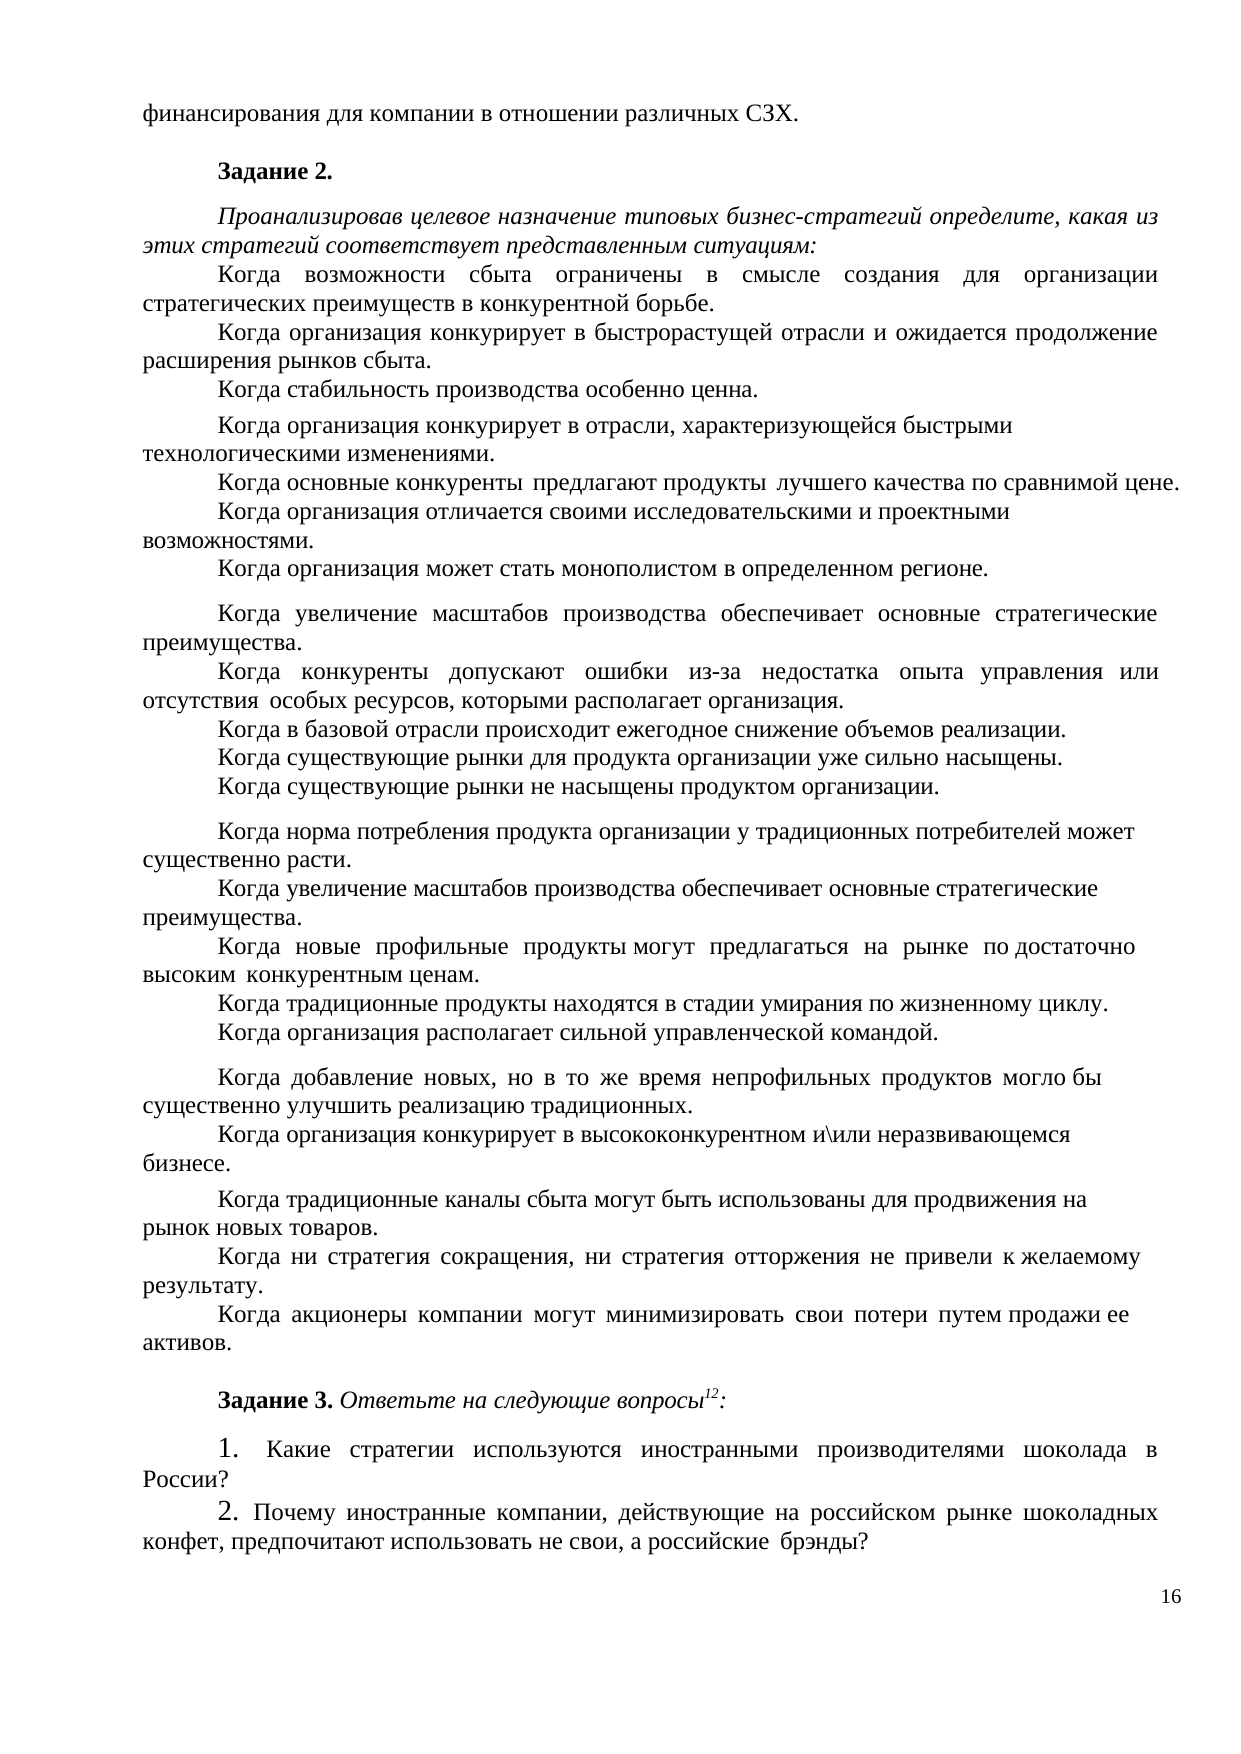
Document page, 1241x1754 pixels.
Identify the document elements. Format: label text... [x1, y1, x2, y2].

text Когда традиционные продукты находятся в стадии умирания по жизненному циклу. [142, 988, 1158, 1017]
text Когда норма потребления продукта организации у традиционных потребителей может существенно расти. [142, 816, 1158, 873]
text Когда увеличение масштабов производства обеспечивает основные стратегические преимущества. [142, 598, 1158, 656]
text Когда ни стратегия сокращения, ни стратегия отторжения не привели к желаемому результату. [142, 1241, 1181, 1299]
list Какие стратегии используются иностранными производителями шоколада в России? [142, 1430, 1158, 1493]
text Когда стабильность производства особенно ценна. [217, 374, 1181, 403]
text Когда добавление новых, но в то же время непрофильных продуктов могло бы существенно улучшить реализацию традиционных. [142, 1062, 1181, 1119]
text Когда организация конкурирует в высококонкурентном и\или неразвивающемся бизнесе. [142, 1119, 1159, 1177]
text Когда конкуренты допускают ошибки из-за недостатка опыта управления или отсутствия особых ресурсов, которыми располагает организация. [142, 656, 1159, 714]
text Когда увеличение масштабов производства обеспечивает основные стратегические преимущества. [142, 873, 1158, 931]
list Почему иностранные компании, действующие на российском рынке шоколадных конфет, предпочитают использовать не свои, а российские брэнды? [142, 1493, 1159, 1555]
text Когда основные конкуренты предлагают продукты лучшего качества по сравнимой цене. [142, 467, 1181, 496]
text Задание 3. Ответьте на следующие вопросы12: [217, 1385, 1181, 1414]
text Когда акционеры компании могут минимизировать свои потери путем продажи ее активов. [142, 1299, 1158, 1356]
text Когда традиционные каналы сбыта могут быть использованы для продвижения на рынок новых товаров. [142, 1184, 1159, 1241]
text Когда организация располагает сильной управленческой командой. [217, 1017, 1181, 1046]
text Когда организация может стать монополистом в определенном регионе. [217, 553, 1181, 582]
text Задание 2. [217, 156, 1181, 185]
text Когда организация отличается своими исследовательскими и проектными возможностями. [142, 496, 1181, 553]
text Когда существующие рынки для продукта организации уже сильно насыщены. [142, 742, 1158, 771]
text Когда новые профильные продукты могут предлагаться на рынке по достаточно высоким конкурентным ценам. [142, 931, 1181, 988]
text Когда возможности сбыта ограничены в смысле создания для организации стратегических преимуществ в конкурентной борьбе. [142, 259, 1159, 317]
text Проанализировав целевое назначение типовых бизнес-стратегий определите, какая из этих стратегий соответствует представленным ситуациям: [142, 201, 1159, 259]
text Когда в базовой отрасли происходит ежегодное снижение объемов реализации. [142, 714, 1159, 742]
text Когда организация конкурирует в отрасли, характеризующейся быстрыми технологическими изменениями. [142, 410, 1181, 467]
text Когда существующие рынки не насыщены продуктом организации. [217, 771, 1181, 800]
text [142, 98, 1181, 127]
text Когда организация конкурирует в быстрорастущей отрасли и ожидается продолжение расширения рынков сбыта. [142, 317, 1158, 374]
